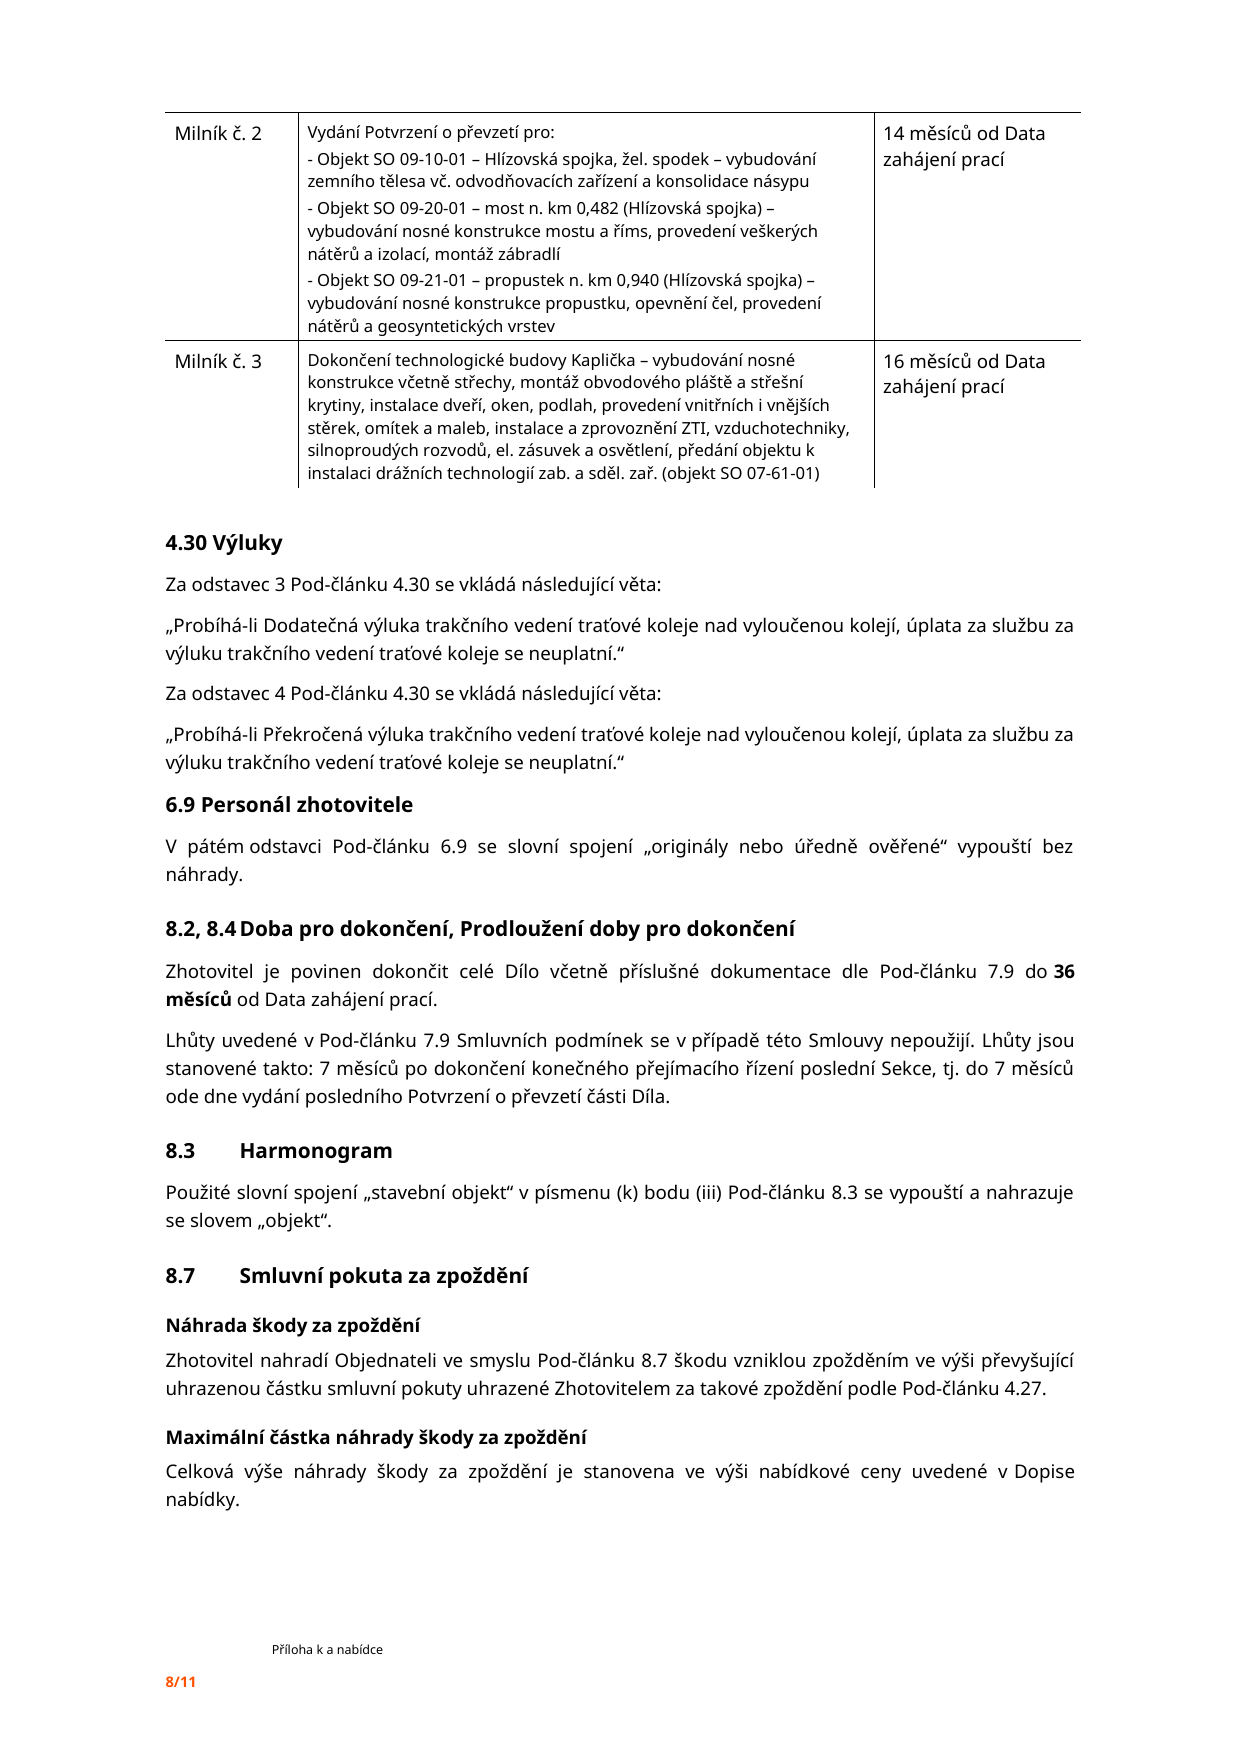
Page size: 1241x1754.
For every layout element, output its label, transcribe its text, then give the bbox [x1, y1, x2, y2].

table_cell Dokončení technologické budovy Kaplička – vybudování nosné konstrukce včetně střechy, montáž obvodového pláště a střešní krytiny, instalace dveří, oken, podlah, provedení vnitřních i vnějších stěrek, omítek a maleb, instalace a zprovoznění ZTI, vzduchotechniky, silnoproudých rozvodů, el. zásuvek a osvětlení, předání objektu k instalaci drážních technologií zab. a sděl. zař. (objekt SO 07-61-01) [299, 341, 874, 487]
text Celková výše náhrady škody za zpoždění je stanovena ve výši nabídkové ceny uvedené v Dopise nabídky. [165, 1458, 1075, 1512]
text Zhotovitel nahradí Objednateli ve smyslu Pod-článku 8.7 škodu vzniklou zpožděním ve výši převyšující uhrazenou částku smluvní pokuty uhrazené Zhotovitelem za takové zpoždění podle Pod-článku 4.27. [165, 1347, 1075, 1401]
text „Probíhá-li Dodatečná výluka trakčního vedení traťové koleje nad vyloučenou kolejí, úplata za službu za výluku trakčního vedení traťové koleje se neuplatní.“ [165, 612, 1075, 666]
text 8.2, 8.4 Doba pro dokončení, Prodloužení doby pro dokončení [165, 914, 1075, 943]
text Za odstavec 3 Pod-článku 4.30 se vkládá následující věta: [165, 572, 1075, 597]
text Použité slovní spojení „stavební objekt“ v písmenu (k) bodu (iii) Pod-článku 8.3 se vypouští a nahrazuje se slovem „objekt“. [165, 1180, 1075, 1233]
text Maximální částka náhrady škody za zpoždění [165, 1424, 1075, 1449]
text Zhotovitel je povinen dokončit celé Dílo včetně příslušné dokumentace dle Pod-článku 7.9 do 36 měsíců od Data zahájení prací. [165, 958, 1075, 1012]
text Lhůty uvedené v Pod-článku 7.9 Smluvních podmínek se v případě této Smlouvy nepoužijí. Lhůty jsou stanovené takto: 7 měsíců po dokončení konečného přejímacího řízení poslední Sekce, tj. do 7 měsíců ode dne vydání posledního Potvrzení o převzetí části Díla. [165, 1027, 1075, 1108]
text Náhrada škody za zpoždění [165, 1313, 1075, 1338]
table_cell Milník č. 2 [165, 113, 298, 340]
table_cell Milník č. 3 [165, 341, 298, 487]
text Za odstavec 4 Pod-článku 4.30 se vkládá následující věta: [165, 681, 1075, 706]
text 6.9 Personál zhotovitele [165, 790, 1075, 818]
table_cell 14 měsíců od Data zahájení prací [875, 113, 1081, 340]
text „Probíhá-li Překročená výluka trakčního vedení traťové koleje nad vyloučenou kolejí, úplata za službu za výluku trakčního vedení traťové koleje se neuplatní.“ [165, 721, 1075, 775]
text 4.30 Výluky [165, 528, 1075, 556]
text 8.3 Harmonogram [165, 1136, 1075, 1164]
text V pátém odstavci Pod-článku 6.9 se slovní spojení „originály nebo úředně ověřené“ vypouští bez náhrady. [165, 833, 1075, 887]
table_cell Vydání Potvrzení o převzetí pro: - Objekt SO 09-10-01 – Hlízovská spojka, žel. spodek – vybudování zemního tělesa vč. odvodňovacích zařízení a konsolidace násypu - Objekt SO 09-20-01 – most n. km 0,482 (Hlízovská spojka) – vybudování nosné konstrukce mostu a říms, provedení veškerých nátěrů a izolací, montáž zábradlí - Objekt SO 09-21-01 – propustek n. km 0,940 (Hlízovská spojka) – vybudování nosné konstrukce propustku, opevnění čel, provedení nátěrů a geosyntetických vrstev [299, 113, 874, 340]
table_cell 16 měsíců od Data zahájení prací [875, 341, 1081, 487]
text 8.7 Smluvní pokuta za zpoždění [165, 1261, 1075, 1289]
